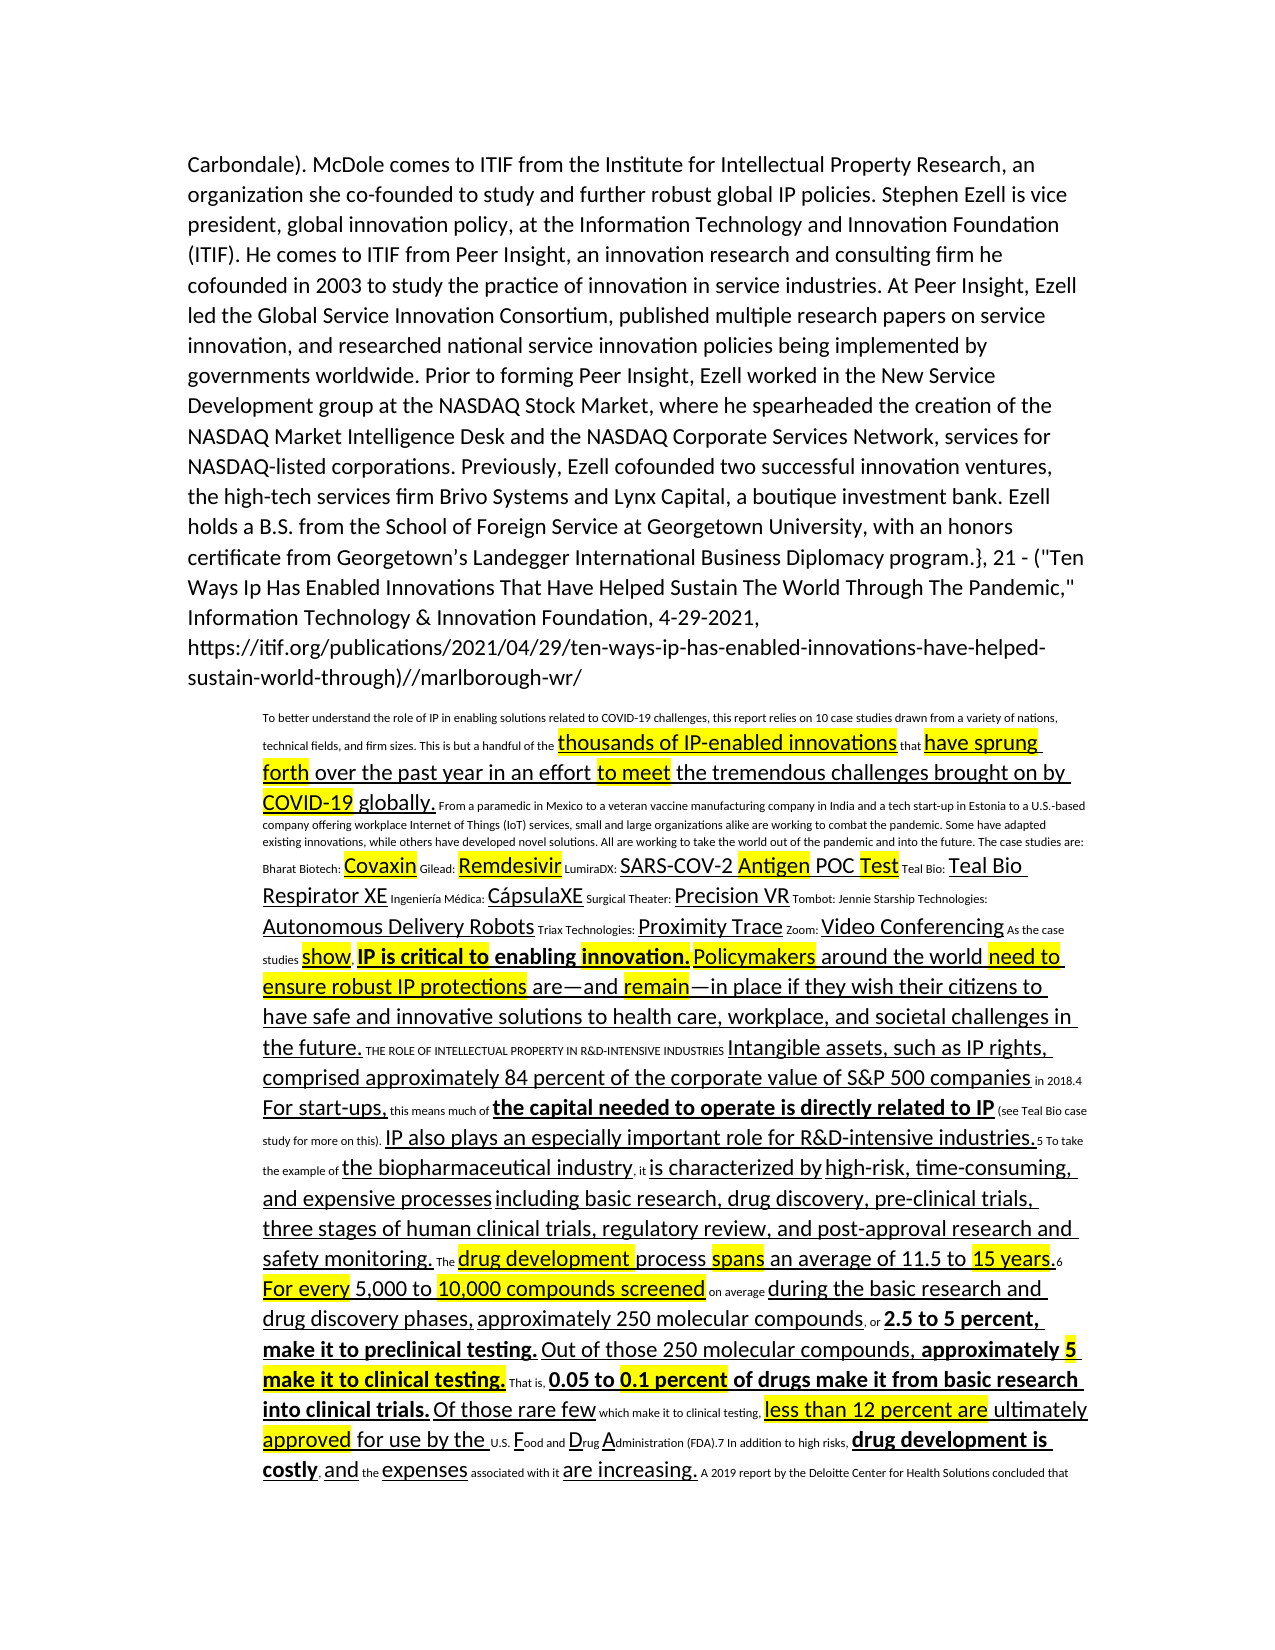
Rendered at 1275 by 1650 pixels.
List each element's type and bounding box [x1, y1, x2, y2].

text [187, 150, 1087, 692]
text [262, 710, 1087, 1484]
